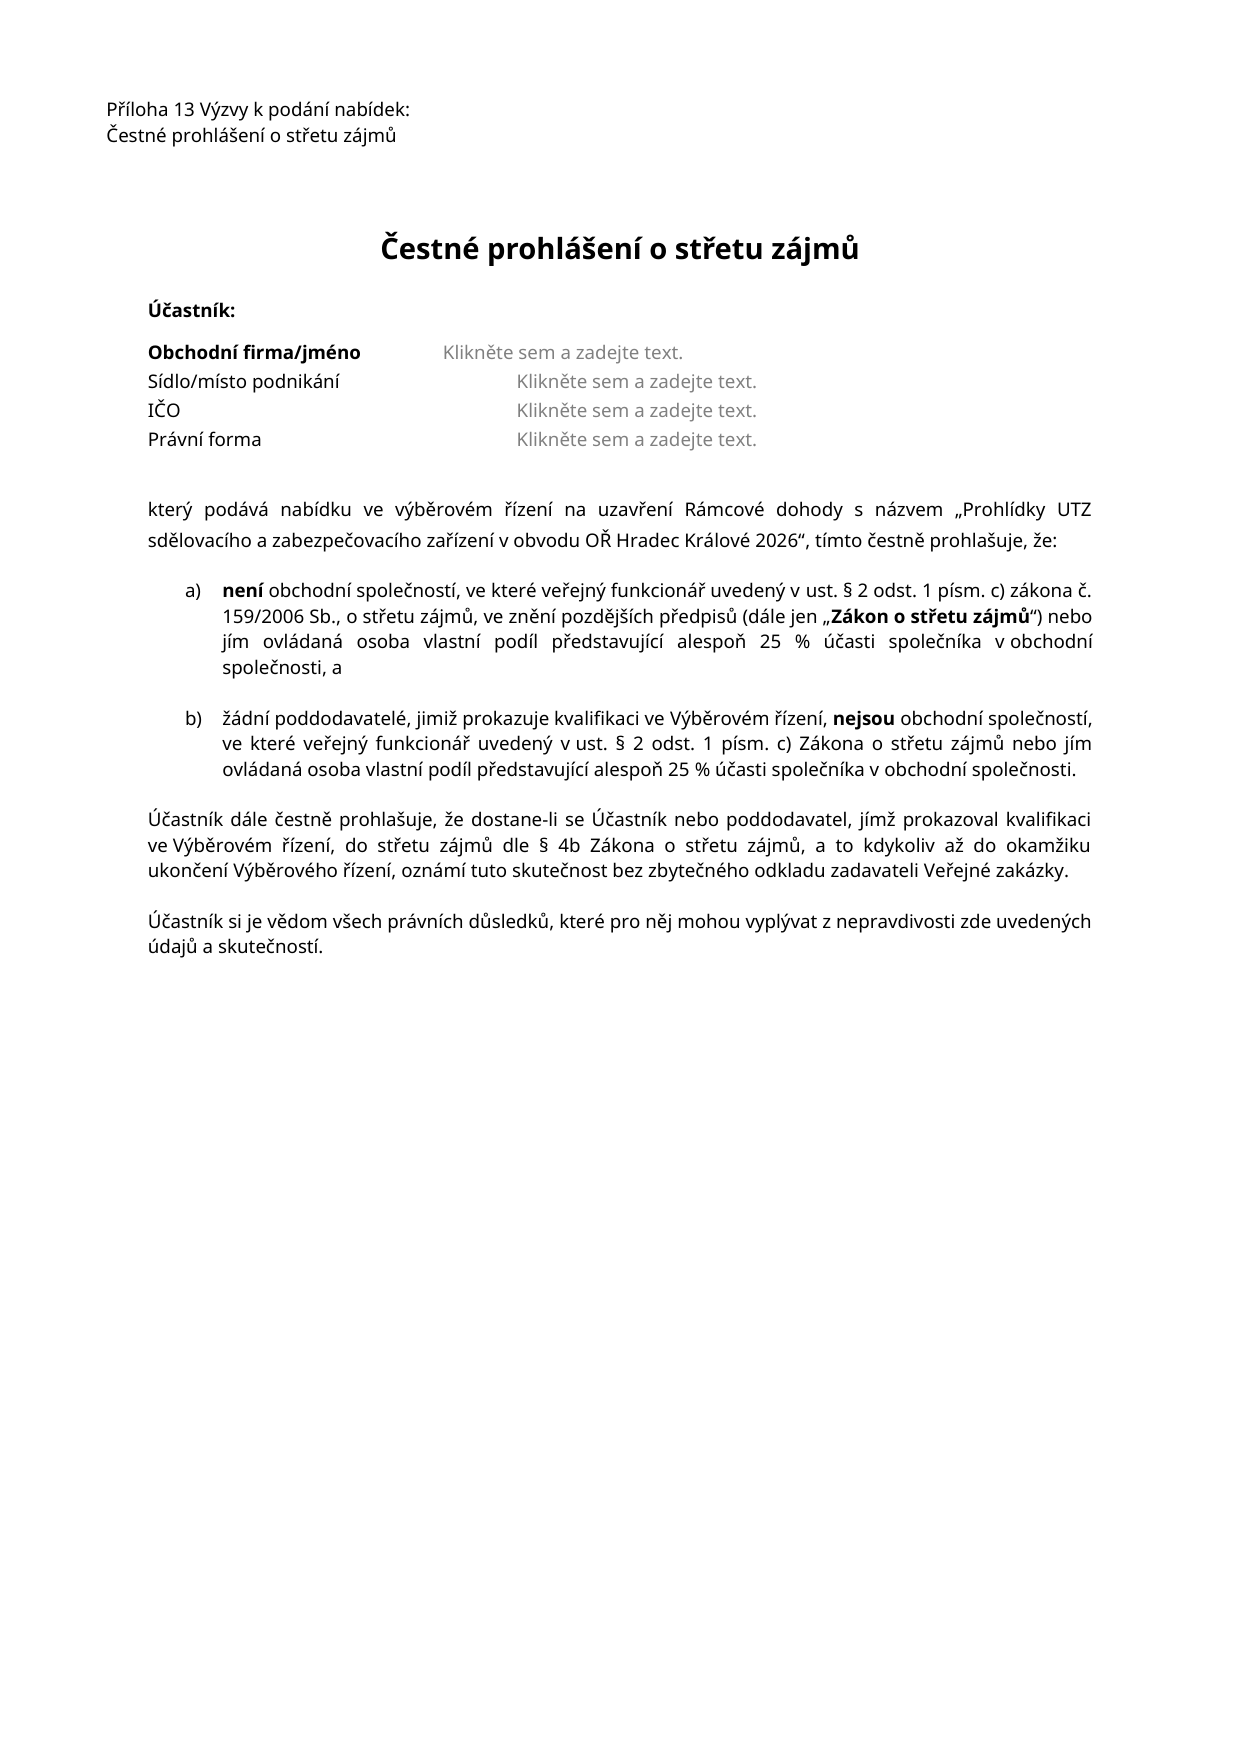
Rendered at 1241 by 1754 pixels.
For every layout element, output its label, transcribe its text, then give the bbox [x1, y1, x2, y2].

text Obchodní firma/jméno [148, 336, 1093, 365]
text Účastník dále čestně prohlašuje, že dostane-li se Účastník nebo poddodavatel, jímž prokazoval kvalifikaci ve Výběrovém řízení, do střetu zájmů dle § 4b Zákona o střetu zájmů, a to kdykoliv až do okamžiku ukončení Výběrového řízení, oznámí tuto skutečnost bez zbytečného odkladu zadavateli Veřejné zakázky. [148, 806, 1093, 883]
text Právní forma [148, 423, 1093, 452]
text IČO [148, 394, 1093, 423]
text který podává nabídku ve výběrovém řízení na uzavření Rámcové dohody s názvem „Prohlídky UTZ sdělovacího a zabezpečovacího zařízení v obvodu OŘ Hradec Králové 2026“, tímto čestně prohlašuje, že: [148, 490, 1093, 553]
text Účastník: [148, 293, 1093, 324]
text Účastník si je vědom všech právních důsledků, které pro něj mohou vyplývat z nepravdivosti zde uvedených údajů a skutečností. [148, 908, 1093, 959]
text Sídlo/místo podnikání [148, 365, 1093, 394]
list žádní poddodavatelé, jimiž prokazuje kvalifikaci ve Výběrovém řízení, nejsou obchodní společností, ve které veřejný funkcionář uvedený v ust. § 2 odst. 1 písm. c) Zákona o střetu zájmů nebo jím ovládaná osoba vlastní podíl představující alespoň 25 % účasti společníka v obchodní společnosti. [185, 705, 1093, 781]
list není obchodní společností, ve které veřejný funkcionář uvedený v ust. § 2 odst. 1 písm. c) zákona č. 159/2006 Sb., o střetu zájmů, ve znění pozdějších předpisů (dále jen „Zákon o střetu zájmů“) nebo jím ovládaná osoba vlastní podíl představující alespoň 25 % účasti společníka v obchodní společnosti, a [185, 578, 1093, 680]
title Čestné prohlášení o střetu zájmů [148, 228, 1093, 268]
